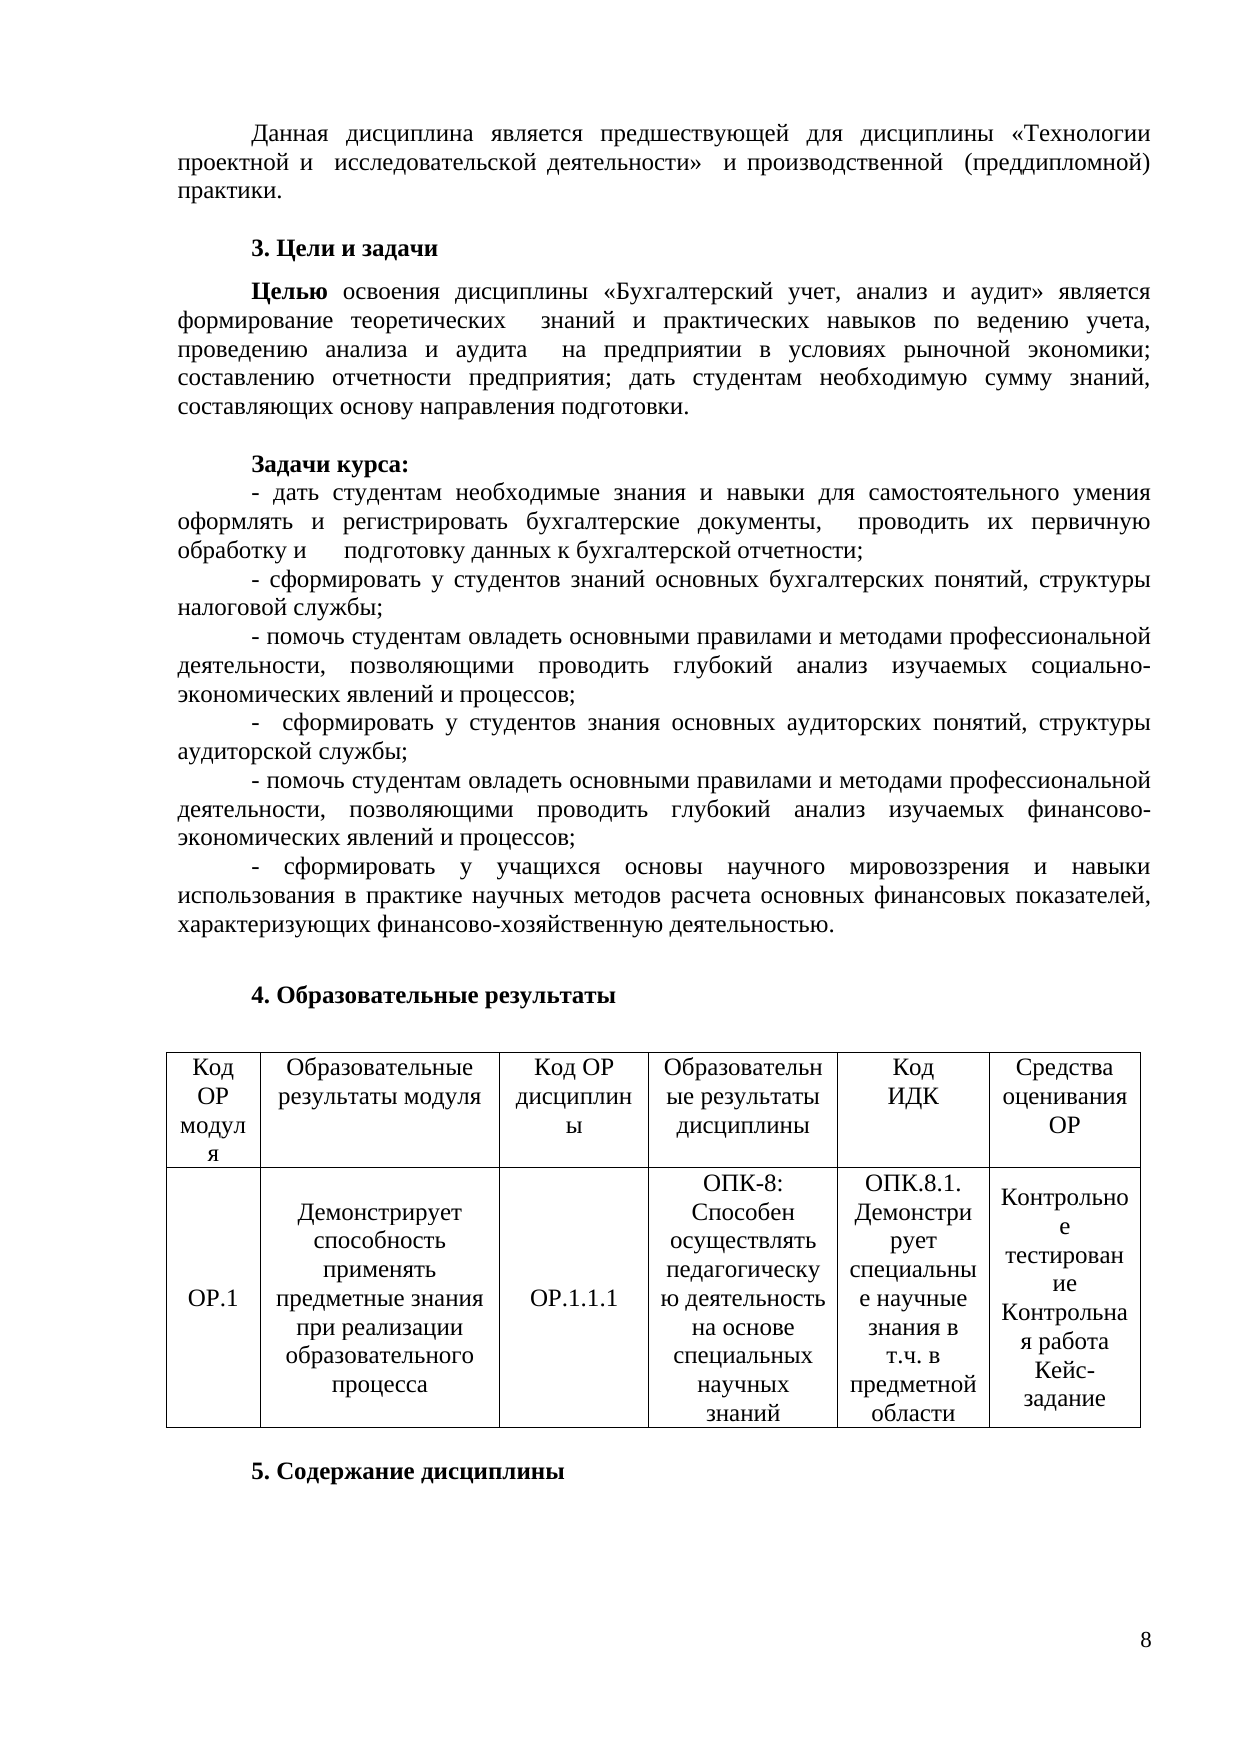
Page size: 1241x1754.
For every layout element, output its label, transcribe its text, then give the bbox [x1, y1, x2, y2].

table_header Средства оценивания ОР [990, 1053, 1140, 1167]
table_cell ОПК.8.1. Демонстрирует специальные научные знания в т.ч. в предметной области [838, 1168, 989, 1427]
table_header Образовательные результаты дисциплины [649, 1053, 837, 1167]
table_cell ОПК-8: Способен осуществлять педагогическую деятельность на основе специальных научных знаний [649, 1168, 837, 1427]
table_cell Контрольное тестирование Контрольная работа Кейс-задание [990, 1168, 1140, 1427]
text - сформировать у студентов знаний основных бухгалтерских понятий, структуры налоговой службы; [177, 564, 1152, 621]
table_header Образовательные результаты модуля [261, 1053, 499, 1167]
text Целью освоения дисциплины «Бухгалтерский учет, анализ и аудит» является формирование теоретических знаний и практических навыков по ведению учета, проведению анализа и аудита на предприятии в условиях рыночной экономики; составлению отчетности предприятия; дать студентам необходимую сумму знаний, составляющих основу направления подготовки. [177, 276, 1152, 420]
text - помочь студентам овладеть основными правилами и методами профессиональной деятельности, позволяющими проводить глубокий анализ изучаемых социально-экономических явлений и процессов; [177, 621, 1152, 707]
text 3. Цели и задачи [177, 233, 1152, 262]
table_cell ОР.1 [167, 1168, 260, 1427]
table_cell Демонстрирует способность применять предметные знания при реализации образовательного процесса [261, 1168, 499, 1427]
text - сформировать у учащихся основы научного мировоззрения и навыки использования в практике научных методов расчета основных финансовых показателей, характеризующих финансово-хозяйственную деятельностью. [177, 851, 1152, 937]
table_header Код ИДК [838, 1053, 989, 1167]
text Задачи курса: [177, 449, 1152, 477]
table_header Код ОР модуля [167, 1053, 260, 1167]
text Данная дисциплина является предшествующей для дисциплины «Технологии проектной и исследовательской деятельности» и производственной (преддипломной) практики. [177, 118, 1152, 204]
text 4. Образовательные результаты [177, 981, 1152, 1009]
table_header Код ОР дисциплины [500, 1053, 648, 1167]
text - помочь студентам овладеть основными правилами и методами профессиональной деятельности, позволяющими проводить глубокий анализ изучаемых финансово-экономических явлений и процессов; [177, 765, 1152, 851]
text 5. Содержание дисциплины [177, 1456, 1152, 1484]
text - сформировать у студентов знания основных аудиторских понятий, структуры аудиторской службы; [177, 707, 1152, 765]
table_cell ОР.1.1.1 [500, 1168, 648, 1427]
text - дать студентам необходимые знания и навыки для самостоятельного умения оформлять и регистрировать бухгалтерские документы, проводить их первичную обработку и подготовку данных к бухгалтерской отчетности; [177, 477, 1152, 564]
